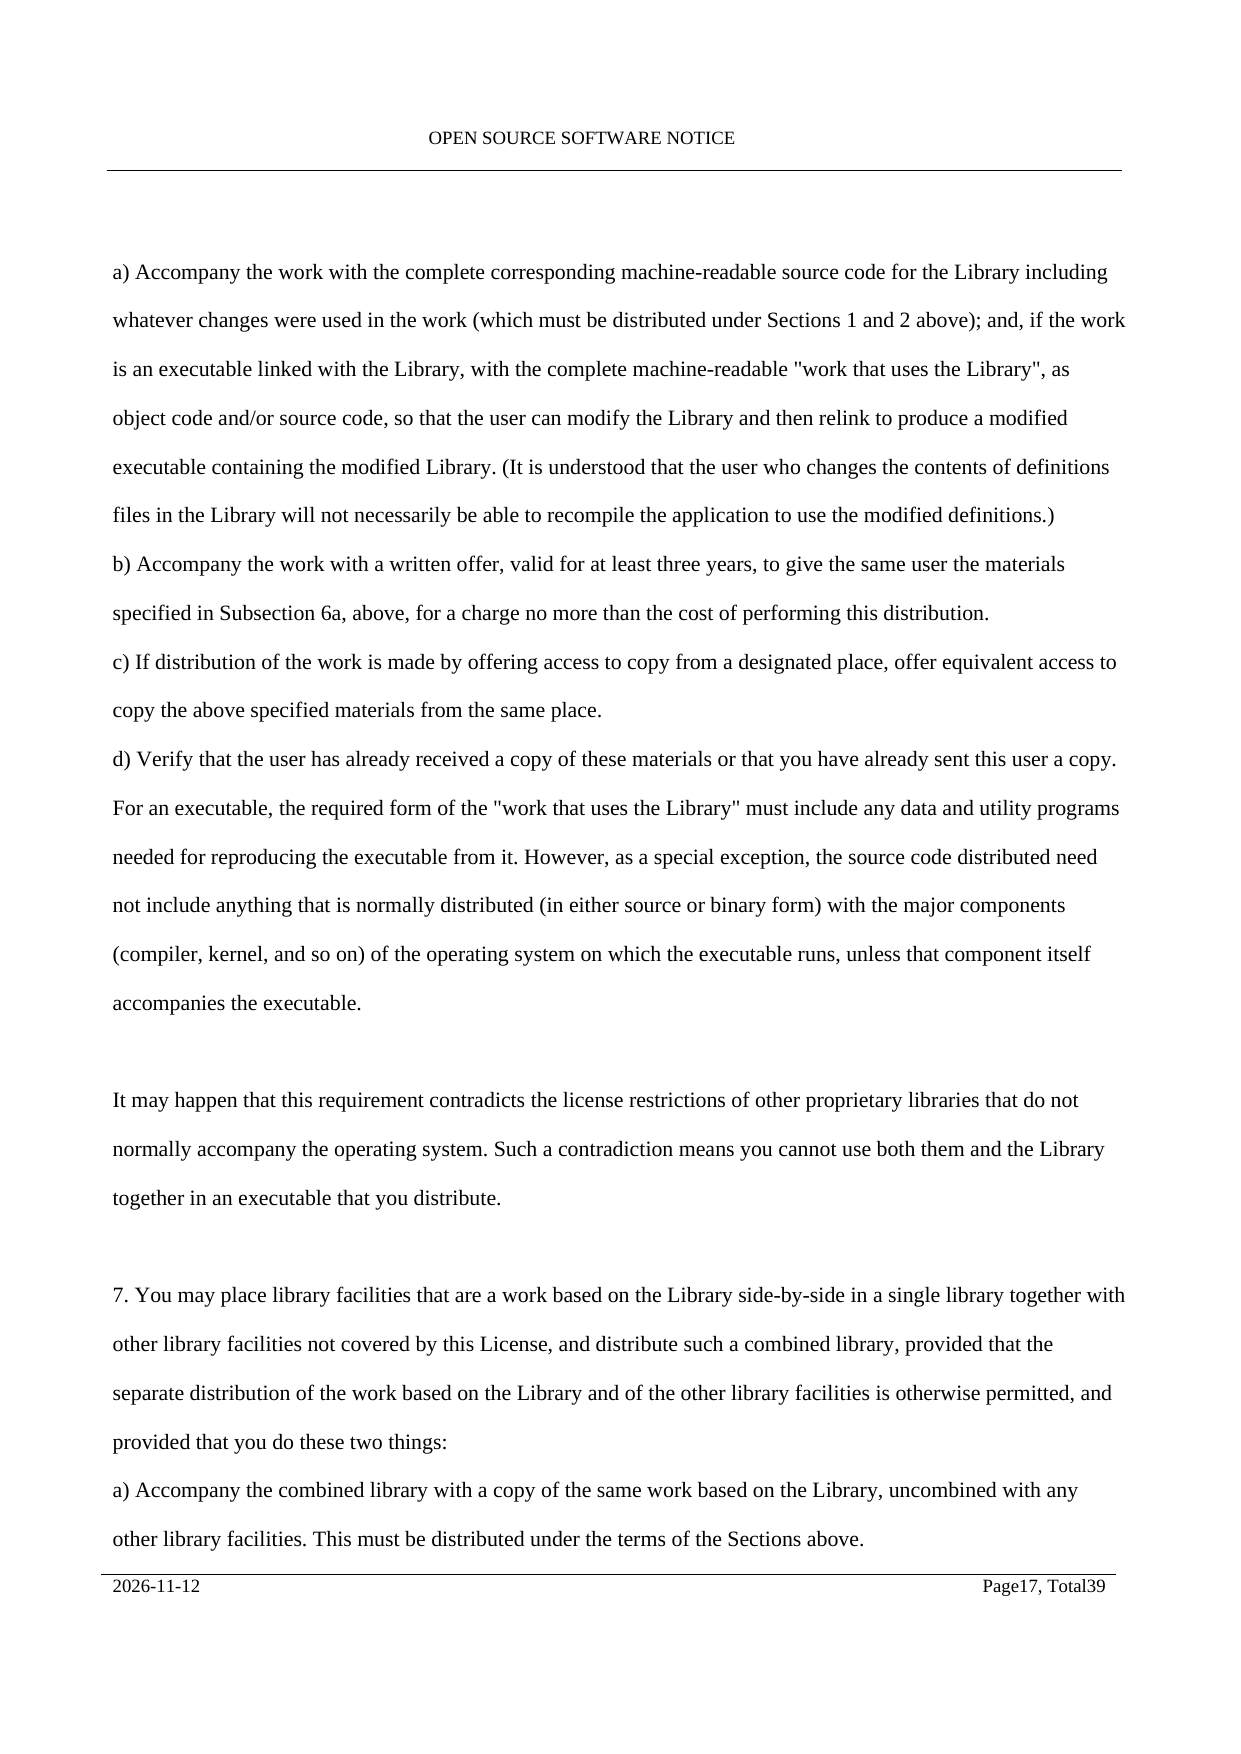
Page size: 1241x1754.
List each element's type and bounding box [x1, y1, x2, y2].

text [112, 206, 1128, 1555]
